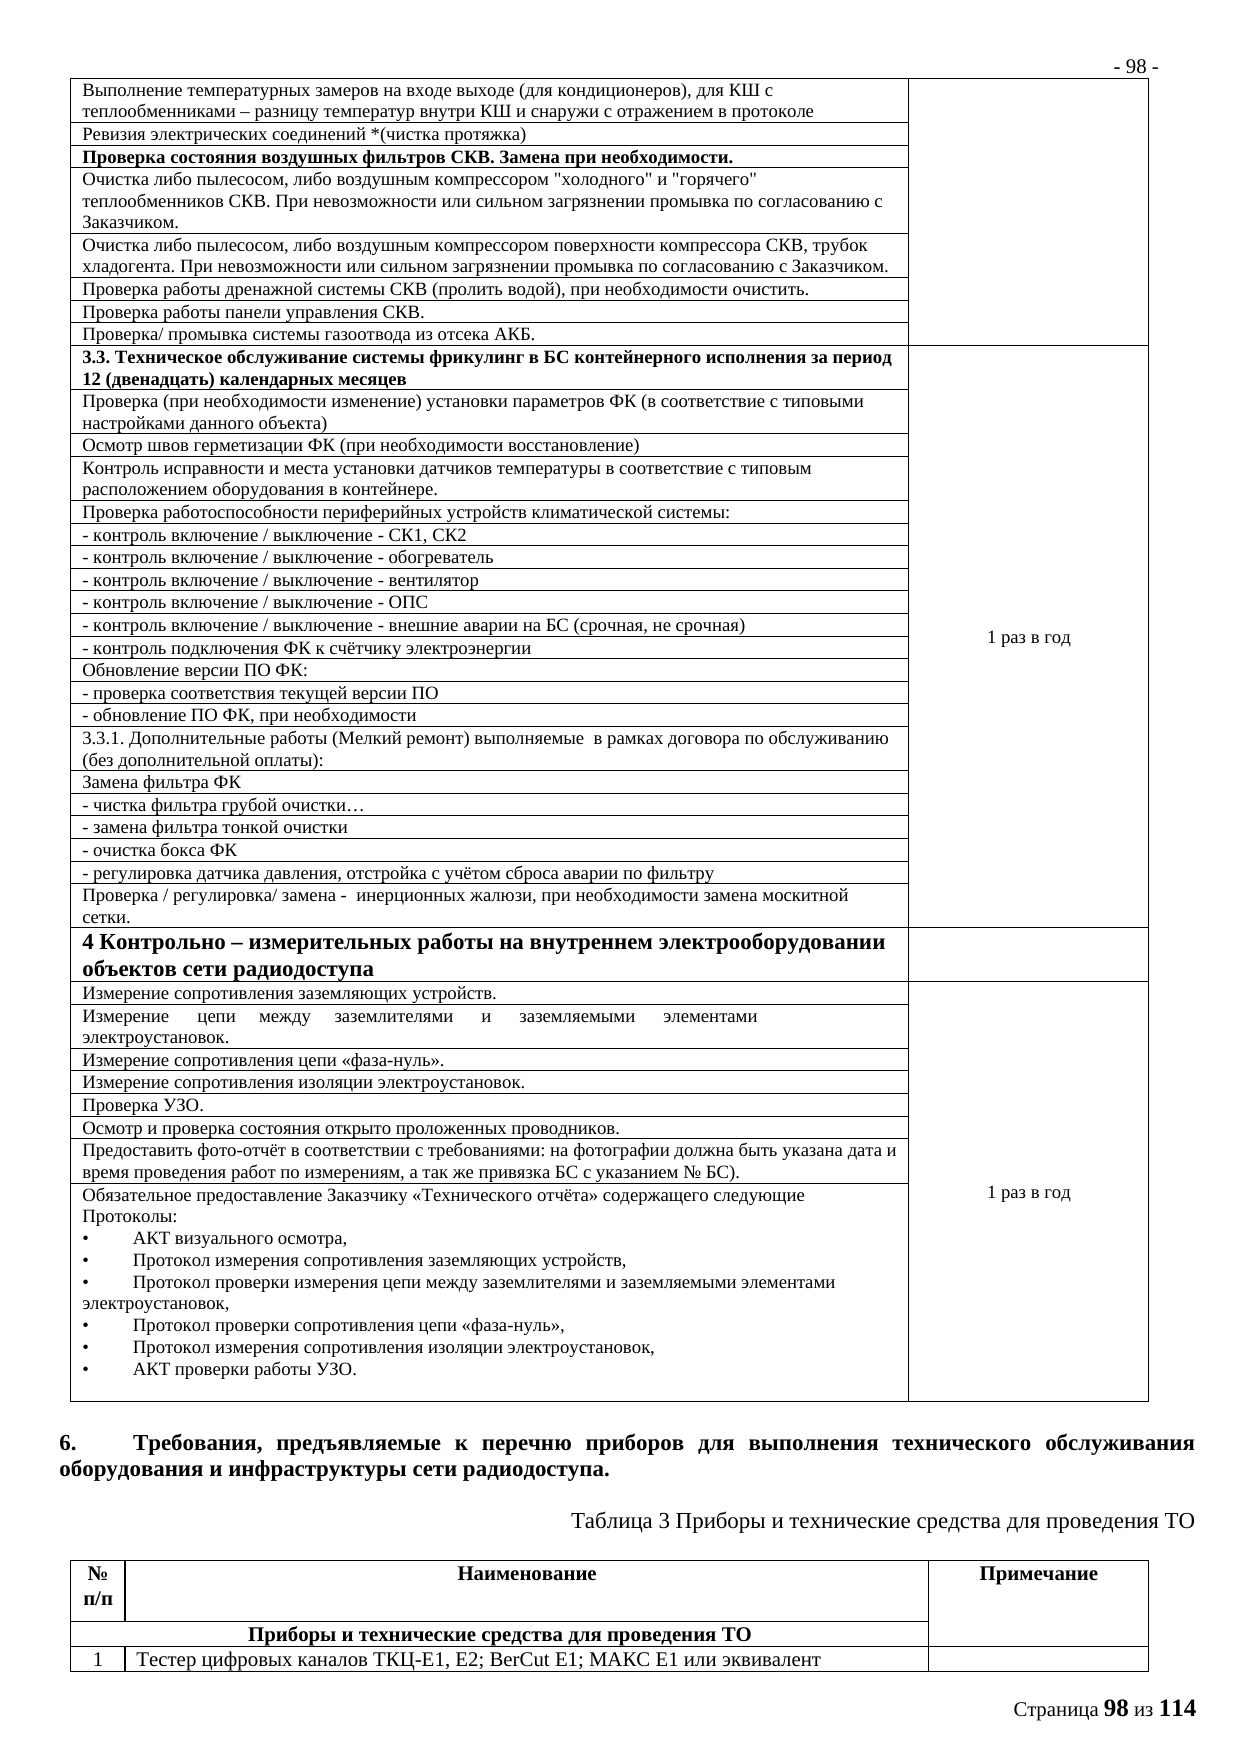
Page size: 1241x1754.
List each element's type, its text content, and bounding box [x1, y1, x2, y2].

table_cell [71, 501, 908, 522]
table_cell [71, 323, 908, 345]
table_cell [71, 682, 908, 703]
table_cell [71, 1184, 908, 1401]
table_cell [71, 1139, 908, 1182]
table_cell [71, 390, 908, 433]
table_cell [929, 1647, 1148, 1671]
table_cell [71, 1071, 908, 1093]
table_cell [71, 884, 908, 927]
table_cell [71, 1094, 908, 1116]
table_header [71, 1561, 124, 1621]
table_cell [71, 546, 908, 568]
list Требования, предъявляемые к перечню приборов для выполнения технического обслуживания оборудования и инфраструктуры сети радиодоступа. [59, 1428, 1196, 1481]
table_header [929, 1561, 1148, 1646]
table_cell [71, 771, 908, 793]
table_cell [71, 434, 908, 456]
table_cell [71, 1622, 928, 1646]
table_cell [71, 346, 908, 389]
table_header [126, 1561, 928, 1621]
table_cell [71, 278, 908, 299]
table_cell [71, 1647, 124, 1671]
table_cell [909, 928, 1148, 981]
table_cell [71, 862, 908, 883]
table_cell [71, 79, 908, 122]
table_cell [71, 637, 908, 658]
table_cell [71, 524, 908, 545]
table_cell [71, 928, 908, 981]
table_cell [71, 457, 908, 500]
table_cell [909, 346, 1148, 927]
text Таблица 3 Приборы и технические средства для проведения ТО [118, 1508, 1196, 1534]
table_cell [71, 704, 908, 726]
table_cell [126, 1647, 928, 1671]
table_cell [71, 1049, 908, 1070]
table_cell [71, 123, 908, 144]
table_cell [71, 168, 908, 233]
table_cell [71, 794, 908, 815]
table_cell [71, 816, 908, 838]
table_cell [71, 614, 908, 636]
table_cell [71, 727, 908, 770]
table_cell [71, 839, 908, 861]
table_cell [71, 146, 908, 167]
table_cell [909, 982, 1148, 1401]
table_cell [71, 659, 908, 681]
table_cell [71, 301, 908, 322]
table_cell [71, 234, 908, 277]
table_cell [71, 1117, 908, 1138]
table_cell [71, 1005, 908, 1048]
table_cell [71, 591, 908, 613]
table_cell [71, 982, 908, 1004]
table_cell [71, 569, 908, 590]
